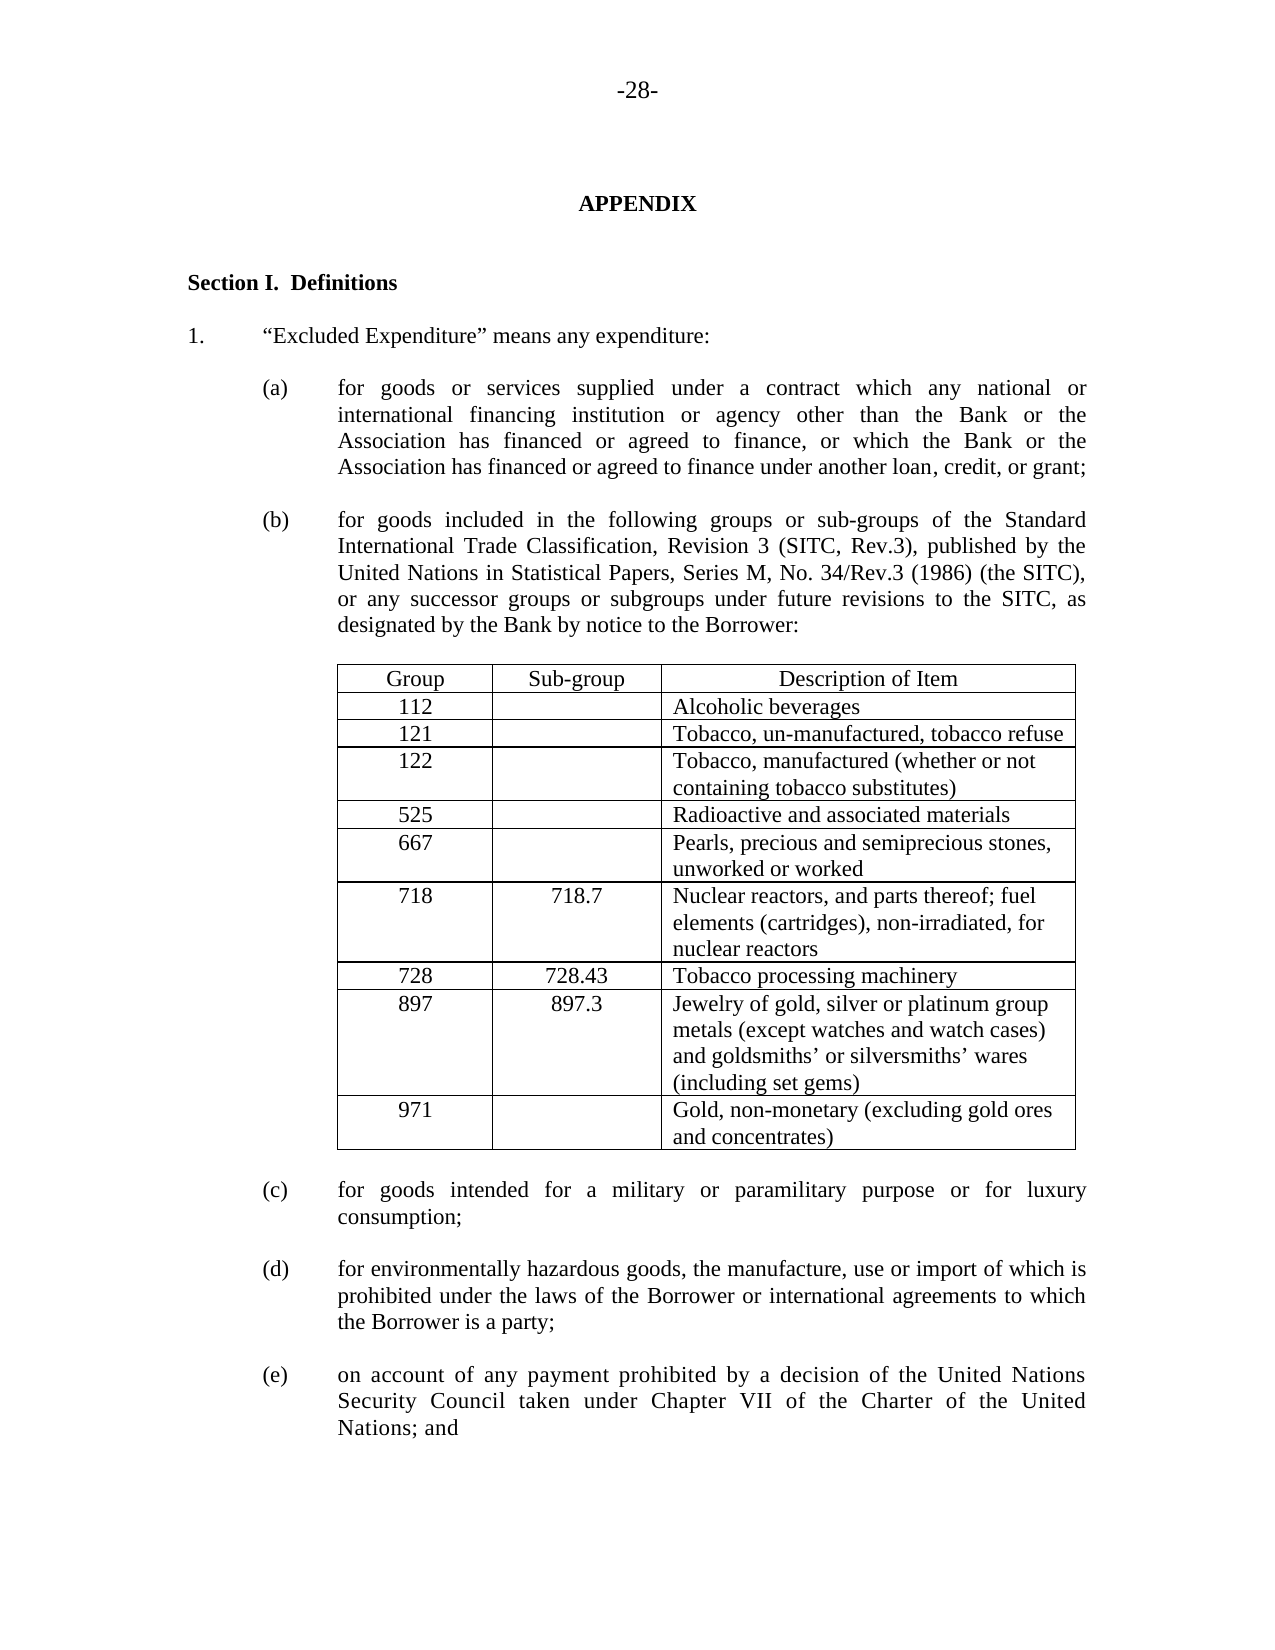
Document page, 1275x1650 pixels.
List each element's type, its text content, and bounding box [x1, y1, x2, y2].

list “Excluded Expenditure” means any expenditure: [187, 322, 1087, 348]
table_cell [493, 801, 661, 828]
table_cell [493, 720, 661, 746]
text (b) for goods included in the following groups or sub-groups of the Standard International Trade Classification, Revision 3 (SITC, Rev.3), published by the United Nations in Statistical Papers, Series M, No. 34/Rev.3 (1986) (the SITC), or any successor groups or subgroups under future revisions to the SITC, as designated by the Bank by notice to the Borrower: [262, 506, 1087, 638]
table_cell Jewelry of gold, silver or platinum group metals (except watches and watch cases) and goldsmiths’ or silversmiths’ wares (including set gems) [662, 990, 1075, 1095]
table_cell [493, 748, 661, 800]
table_cell 728.43 [493, 963, 661, 989]
text (a) for goods or services supplied under a contract which any national or international financing institution or agency other than the Bank or the Association has financed or agreed to finance, or which the Bank or the Association has financed or agreed to finance under another loan, credit, or grant; [262, 374, 1087, 480]
table_cell 121 [338, 720, 492, 746]
table_cell 897 [338, 990, 492, 1095]
text APPENDIX [187, 190, 1087, 216]
table_header Description of Item [662, 665, 1075, 692]
table_cell 525 [338, 801, 492, 828]
table_cell Alcoholic beverages [662, 693, 1075, 719]
table_cell 718 [338, 883, 492, 961]
table_cell 112 [338, 693, 492, 719]
table_cell [493, 1096, 661, 1149]
table_header Sub-group [493, 665, 661, 692]
table_cell 667 [338, 829, 492, 881]
table_cell [493, 693, 661, 719]
text (c) for goods intended for a military or paramilitary purpose or for luxury consumption; [262, 1176, 1087, 1229]
table_cell Radioactive and associated materials [662, 801, 1075, 828]
text (e) on account of any payment prohibited by a decision of the United Nations Security Council taken under Chapter VII of the Charter of the United Nations; and [262, 1361, 1087, 1440]
table_cell 897.3 [493, 990, 661, 1095]
table_cell 728 [338, 963, 492, 989]
table_cell Gold, non-monetary (excluding gold ores and concentrates) [662, 1096, 1075, 1149]
table_cell Tobacco, un-manufactured, tobacco refuse [662, 720, 1075, 746]
table_cell Pearls, precious and semiprecious stones, unworked or worked [662, 829, 1075, 881]
table_cell Nuclear reactors, and parts thereof; fuel elements (cartridges), non-irradiated, for nuclear reactors [662, 883, 1075, 961]
table_cell 718.7 [493, 883, 661, 961]
table_cell [493, 829, 661, 881]
table_cell 971 [338, 1096, 492, 1149]
table_header Group [338, 665, 492, 692]
text Section I. Definitions [187, 269, 1087, 295]
table_cell Tobacco, manufactured (whether or not containing tobacco substitutes) [662, 748, 1075, 800]
table_cell Tobacco processing machinery [662, 963, 1075, 989]
table_cell 122 [338, 748, 492, 800]
text (d) for environmentally hazardous goods, the manufacture, use or import of which is prohibited under the laws of the Borrower or international agreements to which the Borrower is a party; [262, 1256, 1087, 1334]
